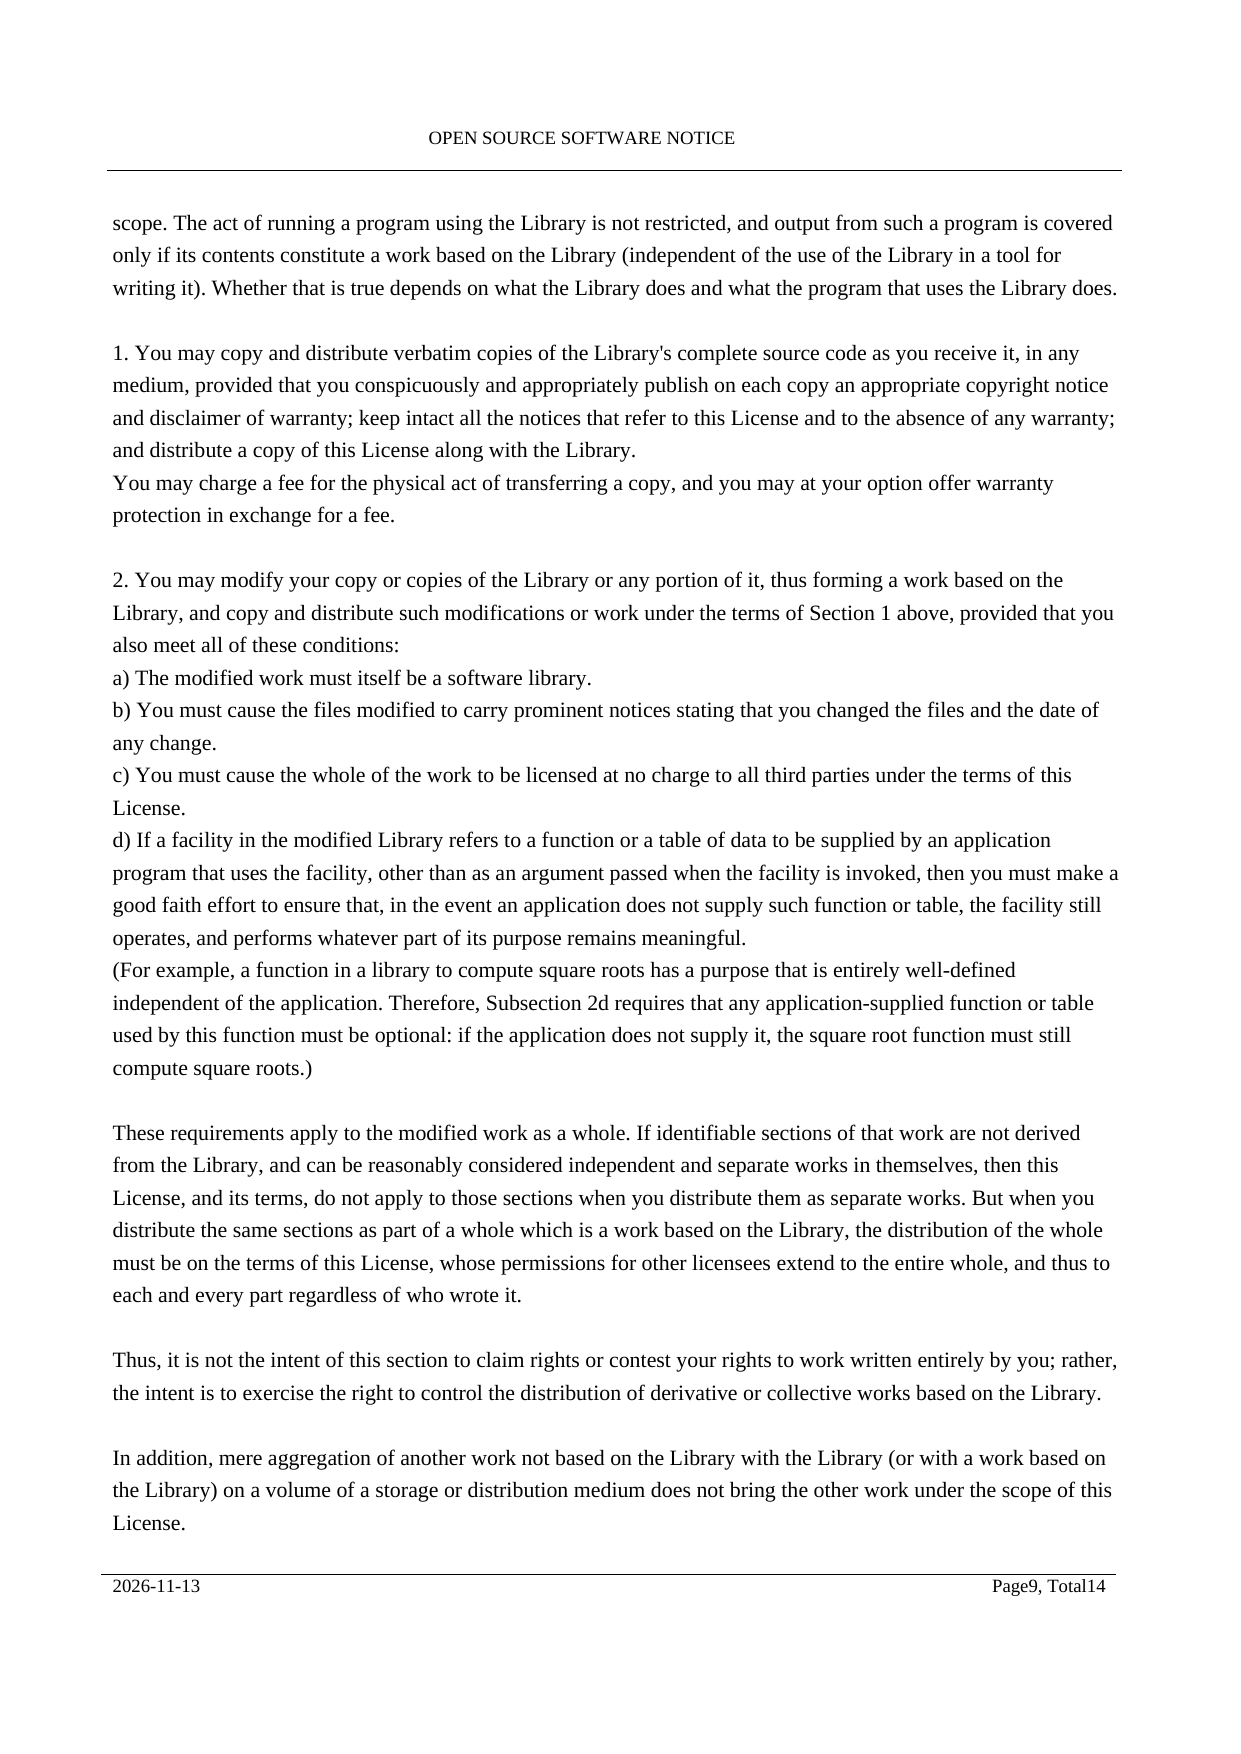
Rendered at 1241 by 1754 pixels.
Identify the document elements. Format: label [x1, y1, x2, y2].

text [112, 206, 1128, 1539]
